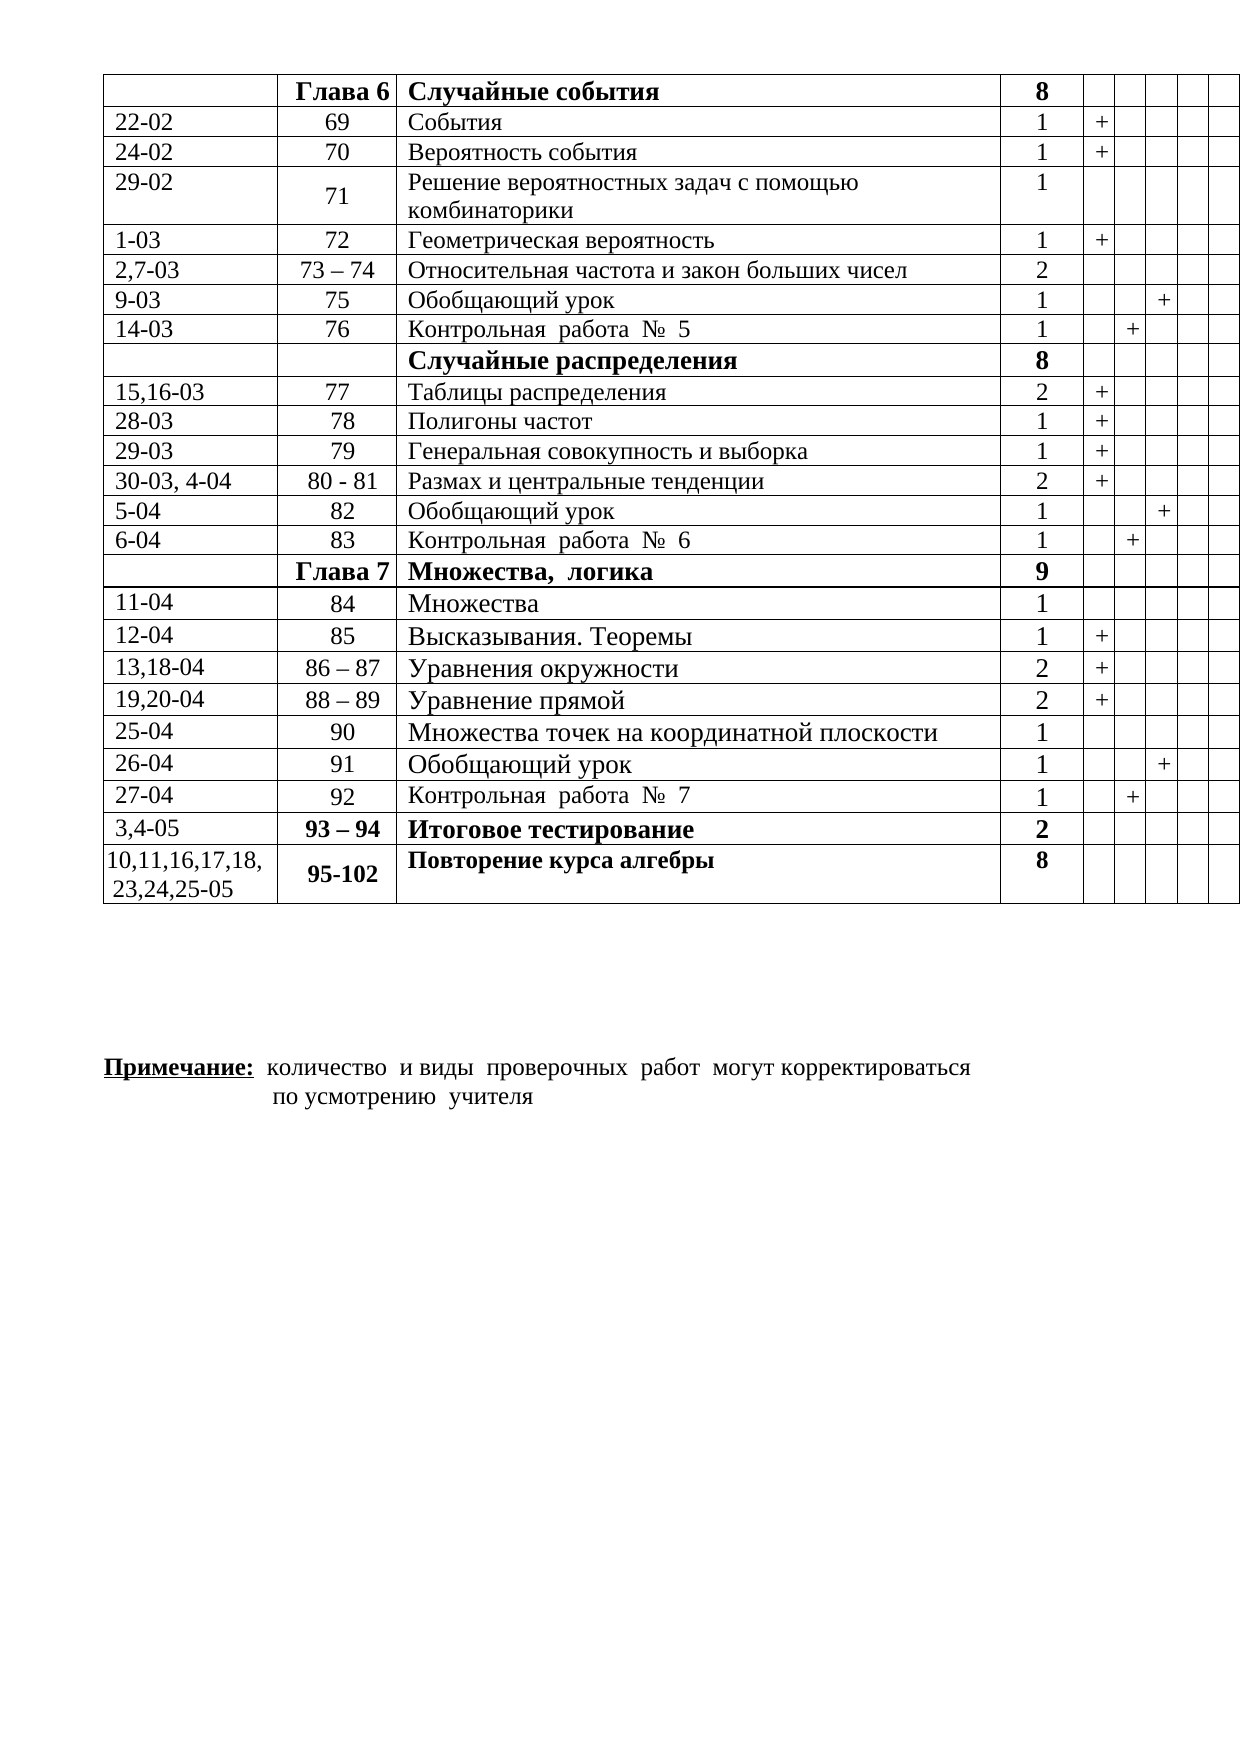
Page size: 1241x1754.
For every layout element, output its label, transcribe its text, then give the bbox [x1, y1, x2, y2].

table_cell Случайные распределения [397, 344, 1000, 376]
table_cell 12-04 [104, 620, 277, 651]
table_cell [1115, 75, 1145, 106]
table_cell [1146, 466, 1177, 495]
table_cell [1115, 137, 1145, 166]
table_cell [1146, 588, 1177, 619]
table_cell [1146, 436, 1177, 465]
table_cell Таблицы распределения [397, 377, 1000, 405]
table_cell [1084, 526, 1114, 554]
table_cell [1146, 137, 1177, 166]
table_cell Полигоны частот [397, 406, 1000, 435]
table_cell [1178, 716, 1208, 747]
table_cell 77 [278, 377, 396, 405]
table_cell [1146, 75, 1177, 106]
table_cell + [1084, 225, 1114, 254]
table_cell 79 [278, 436, 396, 465]
table_cell [1209, 255, 1239, 284]
table_cell 80 - 81 [278, 466, 396, 495]
table_cell [1146, 684, 1177, 715]
table_cell [1178, 285, 1208, 313]
table_cell Обобщающий урок [397, 285, 1000, 313]
table_cell [1084, 167, 1114, 224]
table_cell 83 [278, 526, 396, 554]
table_cell [1178, 588, 1208, 619]
table_cell 2 [1001, 813, 1083, 844]
table_cell [1178, 436, 1208, 465]
table_cell [1178, 167, 1208, 224]
table_cell + [1084, 107, 1114, 136]
table_cell [1084, 716, 1114, 747]
table_cell 2 [1001, 652, 1083, 683]
table_cell + [1084, 466, 1114, 495]
table_cell 1 [1001, 496, 1083, 524]
table_cell [1178, 620, 1208, 651]
table_cell [1209, 496, 1239, 524]
table_cell [1115, 107, 1145, 136]
table_cell [1115, 466, 1145, 495]
table_cell [1209, 749, 1239, 779]
table_cell 2 [1001, 684, 1083, 715]
table_cell Повторение курса алгебры [397, 845, 1000, 902]
table_cell + [1115, 315, 1145, 343]
table_cell 82 [278, 496, 396, 524]
table_cell [1209, 377, 1239, 405]
table_cell Глава 7 [278, 555, 396, 586]
table_cell [1084, 255, 1114, 284]
table_cell [1178, 496, 1208, 524]
table_cell 27-04 [104, 781, 277, 812]
text Примечание: количество и виды проверочных работ могут корректироваться [103, 1052, 1196, 1081]
table_cell [1115, 588, 1145, 619]
table_cell 2,7-03 [104, 255, 277, 284]
table_cell [1084, 781, 1114, 812]
table_cell Размах и центральные тенденции [397, 466, 1000, 495]
table_cell 3,4-05 [104, 813, 277, 844]
table_cell [1115, 652, 1145, 683]
table_cell 2 [1001, 255, 1083, 284]
table_cell 2 [1001, 377, 1083, 405]
table_cell [1146, 652, 1177, 683]
table_cell [1209, 107, 1239, 136]
table_cell 76 [278, 315, 396, 343]
table_cell [1084, 588, 1114, 619]
table_cell 1 [1001, 137, 1083, 166]
table_cell [1146, 406, 1177, 435]
table_cell 84 [278, 588, 396, 619]
table_cell 28-03 [104, 406, 277, 435]
table_cell [1178, 107, 1208, 136]
table_cell [1178, 845, 1208, 902]
table_cell [1115, 167, 1145, 224]
table_cell 8 [1001, 845, 1083, 902]
table_cell + [1115, 781, 1145, 812]
table_cell [1115, 845, 1145, 902]
table_cell 30-03, 4-04 [104, 466, 277, 495]
table_cell [1146, 255, 1177, 284]
table_cell [1178, 344, 1208, 376]
table_cell 9 [1001, 555, 1083, 586]
table_cell [1209, 716, 1239, 747]
table_cell [1146, 716, 1177, 747]
table_cell Геометрическая вероятность [397, 225, 1000, 254]
table_cell [1115, 255, 1145, 284]
table_cell [1084, 845, 1114, 902]
table_cell + [1084, 652, 1114, 683]
table_cell [1146, 555, 1177, 586]
table_cell Множества, логика [397, 555, 1000, 586]
table_cell [1178, 652, 1208, 683]
table_cell 1 [1001, 781, 1083, 812]
table_cell [1209, 225, 1239, 254]
table_cell 70 [278, 137, 396, 166]
table_cell Уравнения окружности [397, 652, 1000, 683]
table_cell Контрольная работа № 6 [397, 526, 1000, 554]
table_cell [1146, 344, 1177, 376]
table_cell [1115, 225, 1145, 254]
table_cell 90 [278, 716, 396, 747]
table_cell [278, 344, 396, 376]
table_cell [1084, 555, 1114, 586]
table_cell 92 [278, 781, 396, 812]
table_cell [1209, 75, 1239, 106]
table_cell [1209, 466, 1239, 495]
table_cell [1178, 466, 1208, 495]
table_cell 9-03 [104, 285, 277, 313]
table_cell [1146, 620, 1177, 651]
table_cell [1209, 620, 1239, 651]
table_cell + [1084, 620, 1114, 651]
table_cell [1146, 781, 1177, 812]
table_cell [1178, 684, 1208, 715]
table_cell 8 [1001, 344, 1083, 376]
table_cell [1178, 406, 1208, 435]
table_cell 1 [1001, 285, 1083, 313]
table_cell 1-03 [104, 225, 277, 254]
table_cell Генеральная совокупность и выборка [397, 436, 1000, 465]
table_cell 1 [1001, 716, 1083, 747]
table_cell 14-03 [104, 315, 277, 343]
table_cell 29-03 [104, 436, 277, 465]
table_cell [1209, 344, 1239, 376]
table_cell [1209, 781, 1239, 812]
table_cell [1209, 813, 1239, 844]
table_cell + [1146, 749, 1177, 779]
table_cell 78 [278, 406, 396, 435]
table_cell [1115, 285, 1145, 313]
table_cell 1 [1001, 620, 1083, 651]
table_cell [1178, 137, 1208, 166]
table_cell [1115, 436, 1145, 465]
table_cell 69 [278, 107, 396, 136]
table_cell [1178, 255, 1208, 284]
table_cell 10,11,16,17,18, 23,24,25-05 [104, 845, 277, 902]
table_cell [1209, 137, 1239, 166]
table_cell [1084, 285, 1114, 313]
table_cell [1146, 813, 1177, 844]
table_cell 71 [278, 167, 396, 224]
table_cell [1209, 315, 1239, 343]
table_cell 6-04 [104, 526, 277, 554]
table_cell 1 [1001, 107, 1083, 136]
table_cell Множества [397, 588, 1000, 619]
table_cell 1 [1001, 749, 1083, 779]
table_cell [1115, 813, 1145, 844]
table_cell + [1084, 377, 1114, 405]
table_cell + [1084, 684, 1114, 715]
table_cell 8 [1001, 75, 1083, 106]
table_cell 2 [1001, 466, 1083, 495]
table_cell 88 – 89 [278, 684, 396, 715]
table_cell Решение вероятностных задач с помощью комбинаторики [397, 167, 1000, 224]
table_cell [1115, 555, 1145, 586]
table_cell 5-04 [104, 496, 277, 524]
table_cell Высказывания. Теоремы [397, 620, 1000, 651]
table_cell 95-102 [278, 845, 396, 902]
table_cell [1178, 526, 1208, 554]
table_cell 1 [1001, 436, 1083, 465]
table_cell 72 [278, 225, 396, 254]
table_cell 26-04 [104, 749, 277, 779]
table_cell Вероятность события [397, 137, 1000, 166]
table_cell [1115, 620, 1145, 651]
table_cell 73 – 74 [278, 255, 396, 284]
table_cell Множества точек на координатной плоскости [397, 716, 1000, 747]
table_cell 24-02 [104, 137, 277, 166]
table_cell 29-02 [104, 167, 277, 224]
table_cell [1115, 406, 1145, 435]
table_cell [1115, 716, 1145, 747]
table_cell 1 [1001, 588, 1083, 619]
table_cell 22-02 [104, 107, 277, 136]
table_cell Случайные события [397, 75, 1000, 106]
table_cell + [1084, 406, 1114, 435]
table_cell [1209, 406, 1239, 435]
table_cell [1209, 285, 1239, 313]
table_cell [1178, 781, 1208, 812]
table_cell 91 [278, 749, 396, 779]
table_cell [1084, 496, 1114, 524]
table_cell Обобщающий урок [397, 749, 1000, 779]
table_cell Обобщающий урок [397, 496, 1000, 524]
table_cell [1146, 315, 1177, 343]
table_cell [1115, 377, 1145, 405]
text по усмотрению учителя [103, 1081, 1196, 1109]
table_cell [1084, 75, 1114, 106]
table_cell Относительная частота и закон больших чисел [397, 255, 1000, 284]
table_cell 1 [1001, 406, 1083, 435]
table_cell [1209, 684, 1239, 715]
table_cell [1084, 344, 1114, 376]
table_cell [1084, 749, 1114, 779]
table_cell 15,16-03 [104, 377, 277, 405]
table_cell + [1084, 436, 1114, 465]
table_cell 19,20-04 [104, 684, 277, 715]
table_cell [104, 344, 277, 376]
table_cell [1146, 526, 1177, 554]
table_cell [1084, 813, 1114, 844]
table_cell [1209, 526, 1239, 554]
table_cell + [1084, 137, 1114, 166]
table_cell [1146, 225, 1177, 254]
table_cell [1084, 315, 1114, 343]
table_cell 1 [1001, 167, 1083, 224]
table_cell 11-04 [104, 588, 277, 619]
table_cell [104, 75, 277, 106]
table_cell [1178, 813, 1208, 844]
table_cell [1146, 167, 1177, 224]
table_cell [1209, 436, 1239, 465]
table_cell 1 [1001, 225, 1083, 254]
table_cell [1146, 377, 1177, 405]
table_cell [1178, 377, 1208, 405]
table_cell [1209, 588, 1239, 619]
table_cell 93 – 94 [278, 813, 396, 844]
table_cell 25-04 [104, 716, 277, 747]
table_cell + [1115, 526, 1145, 554]
table_cell [1115, 749, 1145, 779]
table_cell [1178, 749, 1208, 779]
table_cell [1209, 652, 1239, 683]
table_cell [1209, 555, 1239, 586]
table_cell 1 [1001, 315, 1083, 343]
table_cell + [1146, 496, 1177, 524]
table_cell [1178, 75, 1208, 106]
table_cell 13,18-04 [104, 652, 277, 683]
table_cell 75 [278, 285, 396, 313]
table_cell [1209, 167, 1239, 224]
table_cell 1 [1001, 526, 1083, 554]
table_cell 86 – 87 [278, 652, 396, 683]
table_cell Уравнение прямой [397, 684, 1000, 715]
table_cell Итоговое тестирование [397, 813, 1000, 844]
table_cell Глава 6 [278, 75, 396, 106]
table_cell [104, 555, 277, 586]
table_cell События [397, 107, 1000, 136]
table_cell [1178, 225, 1208, 254]
table_cell [1146, 107, 1177, 136]
table_cell Контрольная работа № 7 [397, 781, 1000, 812]
table_cell 85 [278, 620, 396, 651]
table_cell + [1146, 285, 1177, 313]
table_cell Контрольная работа № 5 [397, 315, 1000, 343]
table_cell [1115, 684, 1145, 715]
table_cell [1178, 555, 1208, 586]
table_cell [1178, 315, 1208, 343]
table_cell [1115, 496, 1145, 524]
table_cell [1115, 344, 1145, 376]
table_cell [1146, 845, 1177, 902]
table_cell [1209, 845, 1239, 902]
